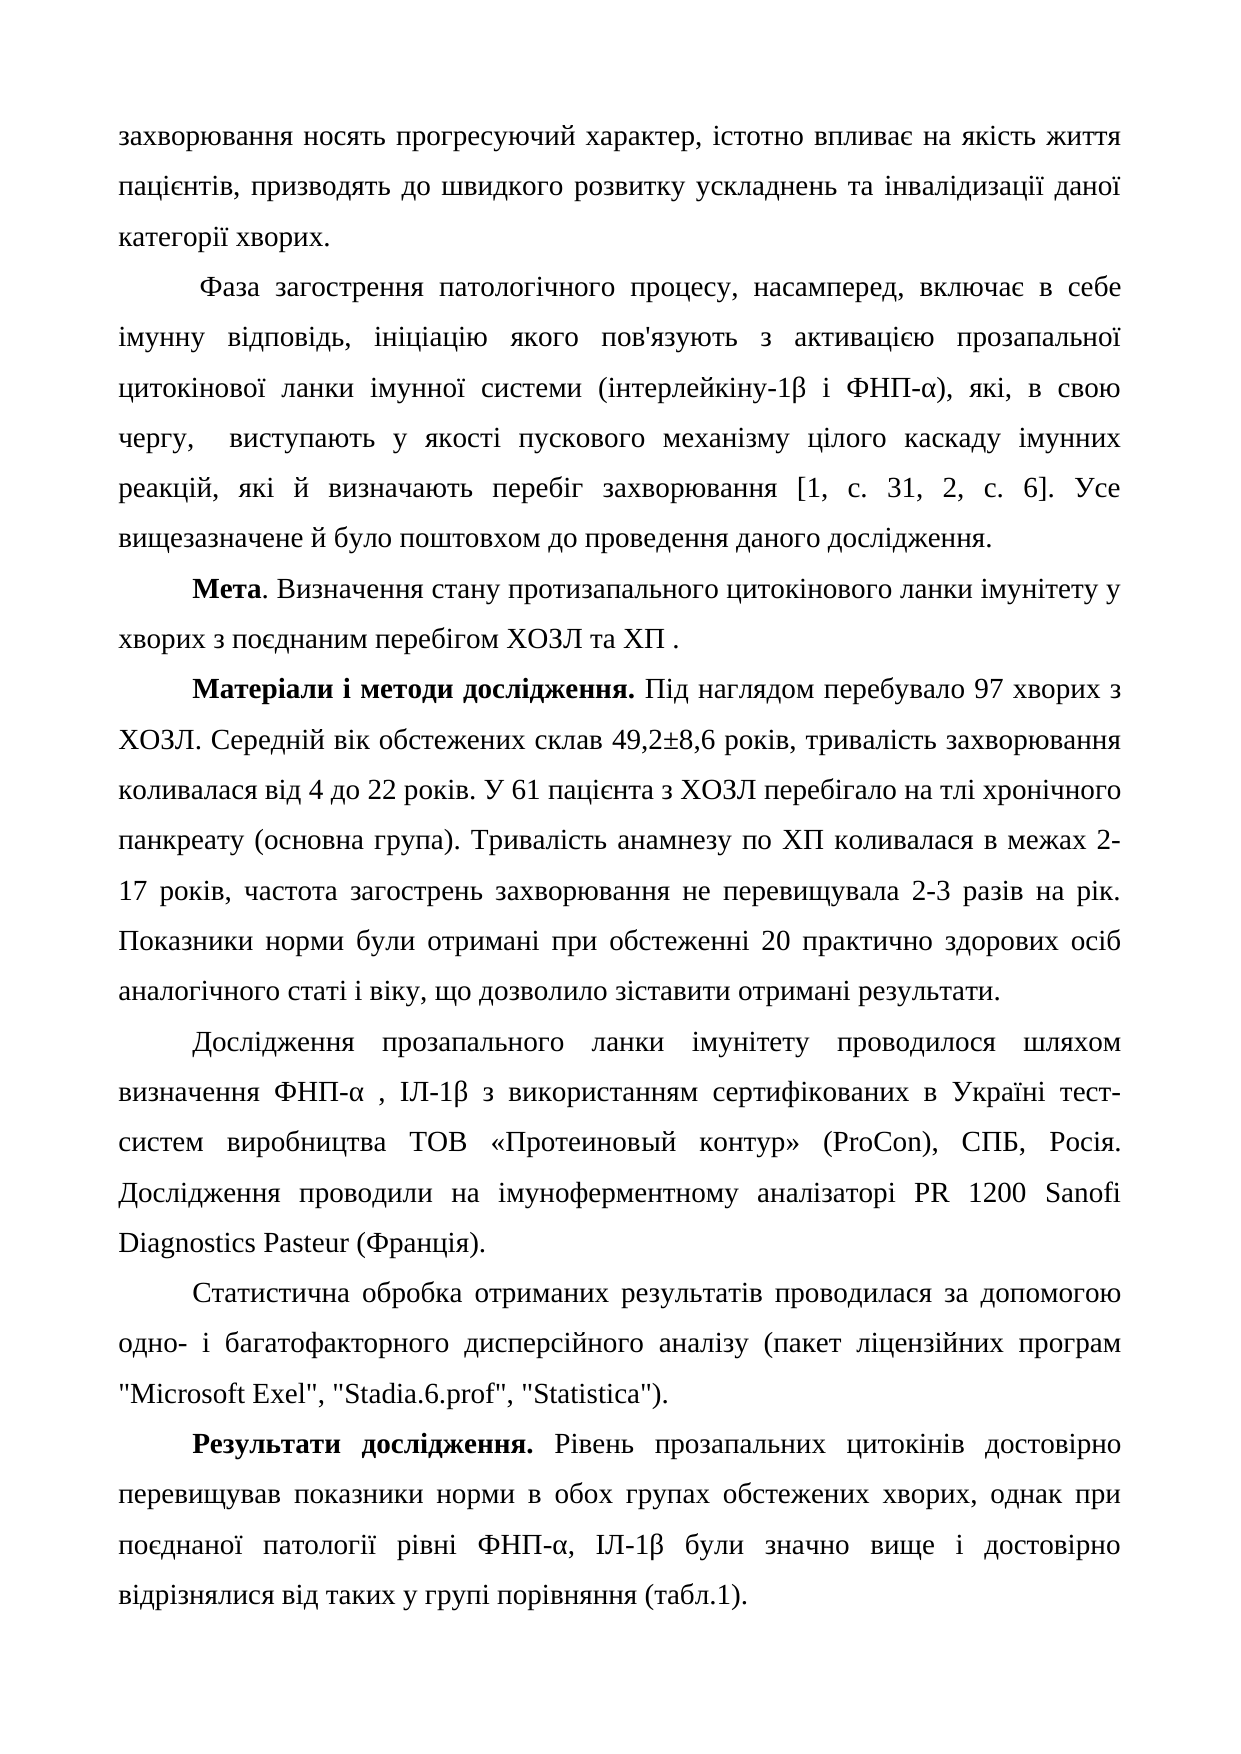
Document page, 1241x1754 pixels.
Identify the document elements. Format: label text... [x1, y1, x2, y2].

text Мета. Визначення стану протизапального цитокінового ланки імунітету у хворих з поєднаним перебігом ХОЗЛ та ХП . [118, 571, 1122, 655]
text Результати дослідження. Рівень прозапальних цитокінів достовірно перевищував показники норми в обох групах обстежених хворих, однак при поєднаної патології рівні ФНП-α, ІЛ-1β були значно вище і достовірно відрізнялися від таких у групі порівняння (табл.1). [118, 1426, 1122, 1611]
text Дослідження прозапального ланки імунітету проводилося шляхом визначення ФНП-α , ІЛ-1β з використанням сертифікованих в Україні тест-систем виробництва ТОВ «Протеиновый контур» (ProCon), СПБ, Росія. Дослідження проводили на імуноферментному аналізаторі PR 1200 Sanofi Diagnostics Pasteur (Франція). [118, 1024, 1122, 1258]
text Матеріали і методи дослідження. Під наглядом перебувало 97 хворих з ХОЗЛ. Середній вік обстежених склав 49,2±8,6 років, тривалість захворювання коливалася від 4 до 22 років. У 61 пацієнта з ХОЗЛ перебігало на тлі хронічного панкреату (основна група). Тривалість анамнезу по ХП коливалася в межах 2-17 років, частота загострень захворювання не перевищувала 2-3 разів на рік. Показники норми були отримані при обстеженні 20 практично здорових осіб аналогічного статі і віку, що дозволило зіставити отримані результати. [118, 672, 1122, 1007]
text Статистична обробка отриманих результатів проводилася за допомогою одно- і багатофакторного дисперсійного аналізу (пакет ліцензійних програм "Microsoft Exel", "Stadia.6.prof", "Statistica"). [118, 1275, 1122, 1409]
text Фаза загострення патологічного процесу, насамперед, включає в себе імунну відповідь, ініціацію якого пов'язують з активацією прозапальної цитокінової ланки імунної системи (інтерлейкіну-1β і ФНП-α), які, в свою чергу, виступають у якості пускового механізму цілого каскаду імунних реакцій, які й визначають перебіг захворювання [1, с. 31, 2, с. 6]. Усе вищезазначене й було поштовхом до проведення даного дослідження. [118, 269, 1122, 554]
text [118, 118, 1122, 252]
